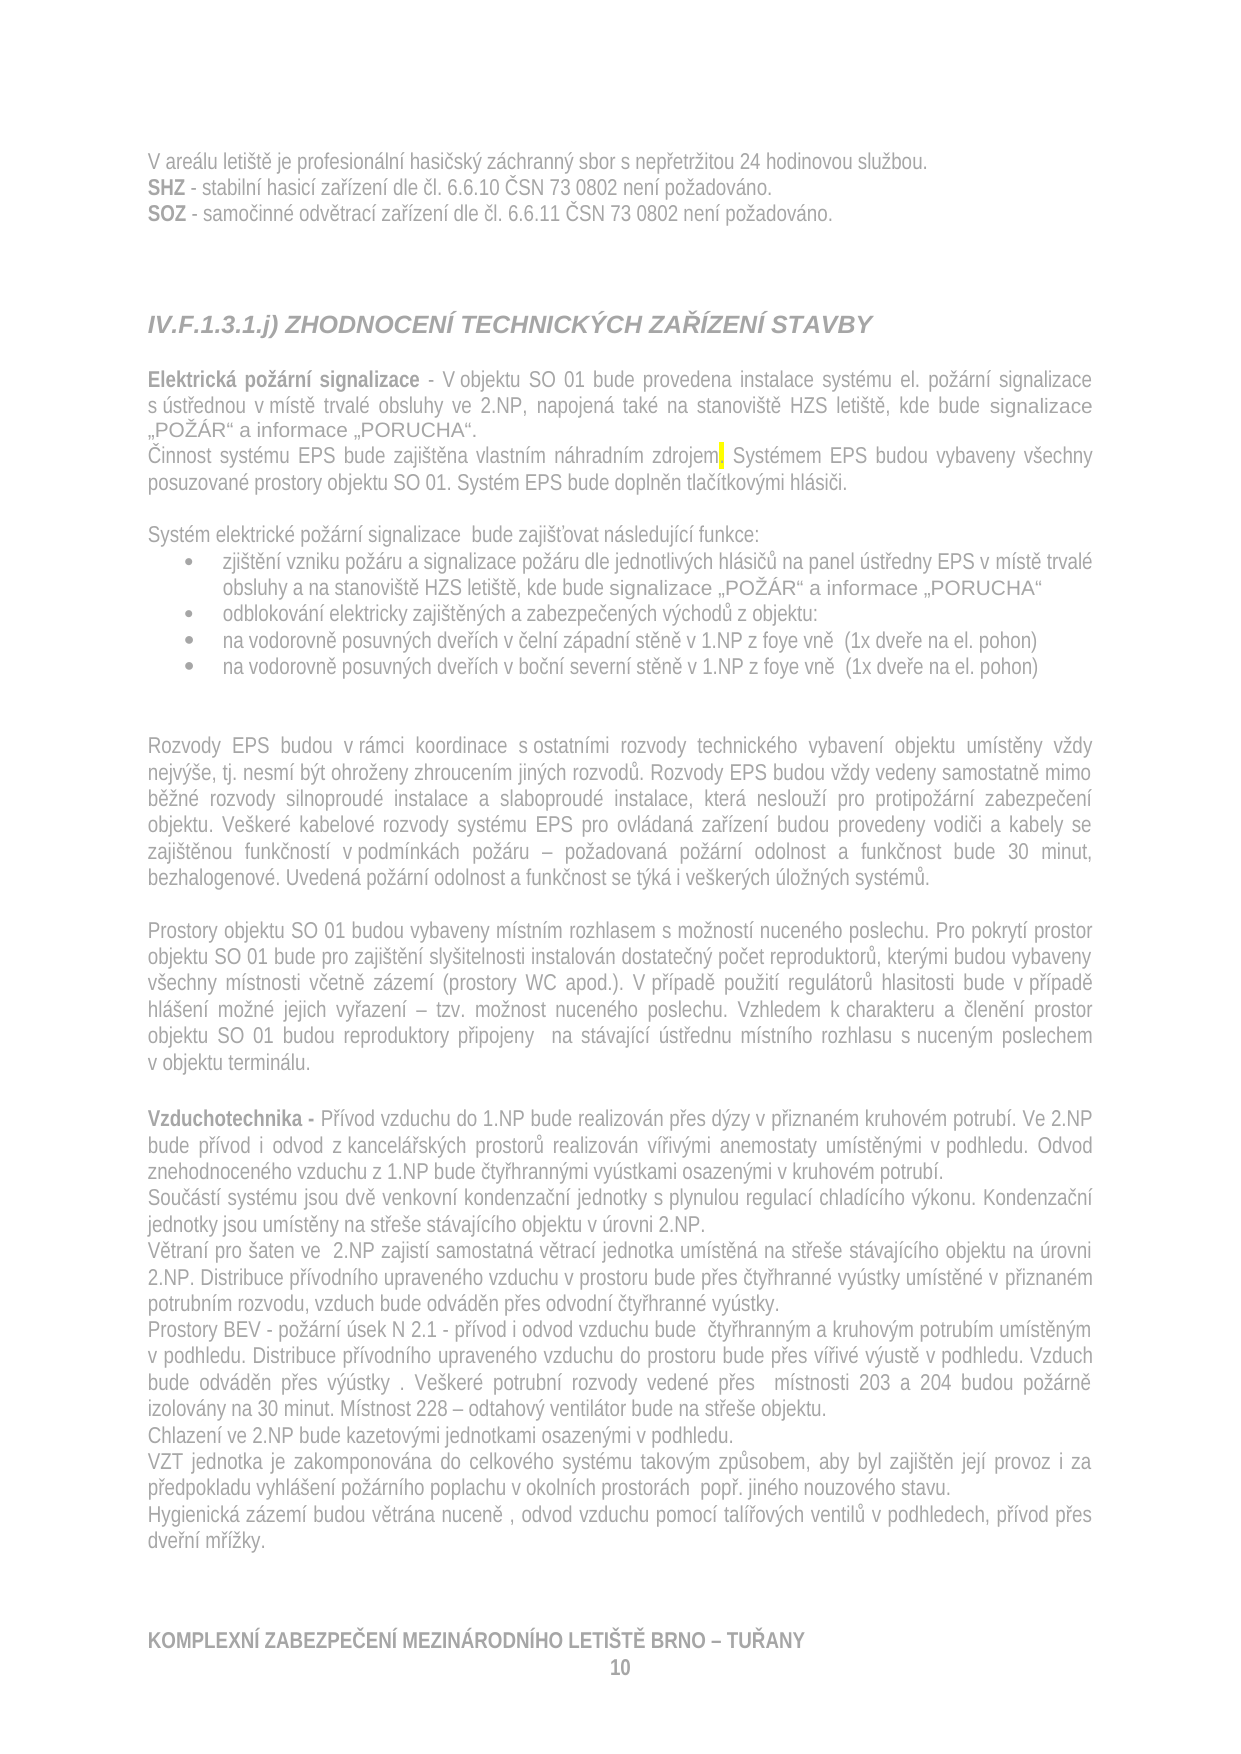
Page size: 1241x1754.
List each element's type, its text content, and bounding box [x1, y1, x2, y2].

text Systém elektrické požární signalizace bude zajišťovat následující funkce: [148, 521, 1093, 548]
text Vzduchotechnika - Přívod vzduchu do 1.NP bude realizován přes dýzy v přiznaném kruhovém potrubí. Ve 2.NP bude přívod i odvod z kancelářských prostorů realizován vířivými anemostaty umístěnými v podhledu. Odvod znehodnoceného vzduchu z 1.NP bude čtyřhrannými vyústkami osazenými v kruhovém potrubí. [148, 1105, 1093, 1184]
text VZT jednotka je zakomponována do celkového systému takovým způsobem, aby byl zajištěn její provoz i za předpokladu vyhlášení požárního poplachu v okolních prostorách popř. jiného nouzového stavu. [148, 1448, 1093, 1501]
text Chlazení ve 2.NP bude kazetovými jednotkami osazenými v podhledu. [148, 1422, 1093, 1448]
text Elektrická požární signalizace - V objektu SO 01 bude provedena instalace systému el. požární signalizace s ústřednou v místě trvalé obsluhy ve 2.NP, napojená také na stanoviště HZS letiště, kde bude signalizace „POŽÁR“ a informace „PORUCHA“. [148, 366, 1093, 442]
text V areálu letiště je profesionální hasičský záchranný sbor s nepřetržitou 24 hodinovou službou. [148, 148, 1093, 174]
text Hygienická zázemí budou větrána nuceně , odvod vzduchu pomocí talířových ventilů v podhledech, přívod přes dveřní mřížky. [148, 1501, 1093, 1553]
text IV.F.1.3.1.j) Zhodnocení technických zařízení stavby [148, 311, 1093, 339]
text Rozvody EPS budou v rámci koordinace s ostatními rozvody technického vybavení objektu umístěny vždy nejvýše, tj. nesmí být ohroženy zhroucením jiných rozvodů. Rozvody EPS budou vždy vedeny samostatně mimo běžné rozvody silnoproudé instalace a slaboproudé instalace, která neslouží pro protipožární zabezpečení objektu. Veškeré kabelové rozvody systému EPS pro ovládaná zařízení budou provedeny vodiči a kabely se zajištěnou funkčností v podmínkách požáru – požadovaná požární odolnost a funkčnost bude 30 minut, bezhalogenové. Uvedená požární odolnost a funkčnost se týká i veškerých úložných systémů. [148, 732, 1093, 890]
text Činnost systému EPS bude zajištěna vlastním náhradním zdrojem. Systémem EPS budou vybaveny všechny posuzované prostory objektu SO 01. Systém EPS bude doplněn tlačítkovými hlásiči. [148, 442, 1093, 495]
text Větraní pro šaten ve 2.NP zajistí samostatná větrací jednotka umístěná na střeše stávajícího objektu na úrovni 2.NP. Distribuce přívodního upraveného vzduchu v prostoru bude přes čtyřhranné vyústky umístěné v přiznaném potrubním rozvodu, vzduch bude odváděn přes odvodní čtyřhranné vyústky. [148, 1237, 1093, 1316]
text Součástí systému jsou dvě venkovní kondenzační jednotky s plynulou regulací chladícího výkonu. Kondenzační jednotky jsou umístěny na střeše stávajícího objektu v úrovni 2.NP. [148, 1184, 1093, 1237]
text SOZ - samočinné odvětrací zařízení dle čl. 6.6.11 ČSN 73 0802 není požadováno. [148, 200, 1093, 227]
text Prostory objektu SO 01 budou vybaveny místním rozhlasem s možností nuceného poslechu. Pro pokrytí prostor objektu SO 01 bude pro zajištění slyšitelnosti instalován dostatečný počet reproduktorů, kterými budou vybaveny všechny místnosti včetně zázemí (prostory WC apod.). V případě použití regulátorů hlasitosti bude v případě hlášení možné jejich vyřazení – tzv. možnost nuceného poslechu. Vzhledem k charakteru a členění prostor objektu SO 01 budou reproduktory připojeny na stávající ústřednu místního rozhlasu s nuceným poslechem v objektu terminálu. [148, 917, 1093, 1075]
text Prostory BEV - požární úsek N 2.1 - přívod i odvod vzduchu bude čtyřhranným a kruhovým potrubím umístěným v podhledu. Distribuce přívodního upraveného vzduchu do prostoru bude přes vířivé výustě v podhledu. Vzduch bude odváděn přes výústky . Veškeré potrubní rozvody vedené přes místnosti 204 budou požárně izolovány na 30 minut. Místnost 228 – odtahový ventilátor bude na střeše objektu. [148, 1316, 1093, 1422]
list odblokování elektricky zajištěných a zabezpečených východů z objektu: [185, 600, 1093, 627]
list na vodorovně posuvných dveřích v čelní západní stěně v 1.NP z foye vně (1x dveře na el. pohon) [185, 627, 1093, 653]
text SHZ - stabilní hasicí zařízení dle čl. 6.6.10 ČSN 73 0802 není požadováno. [148, 174, 1093, 200]
list zjištění vzniku požáru a signalizace požáru dle jednotlivých hlásičů na panel ústředny EPS v místě trvalé obsluhy a na stanoviště HZS letiště, kde bude signalizace „POŽÁR“ a informace „PORUCHA“ [185, 548, 1093, 600]
list na vodorovně posuvných dveřích v boční severní stěně v 1.NP z foye vně (1x dveře na el. pohon) [185, 653, 1093, 679]
